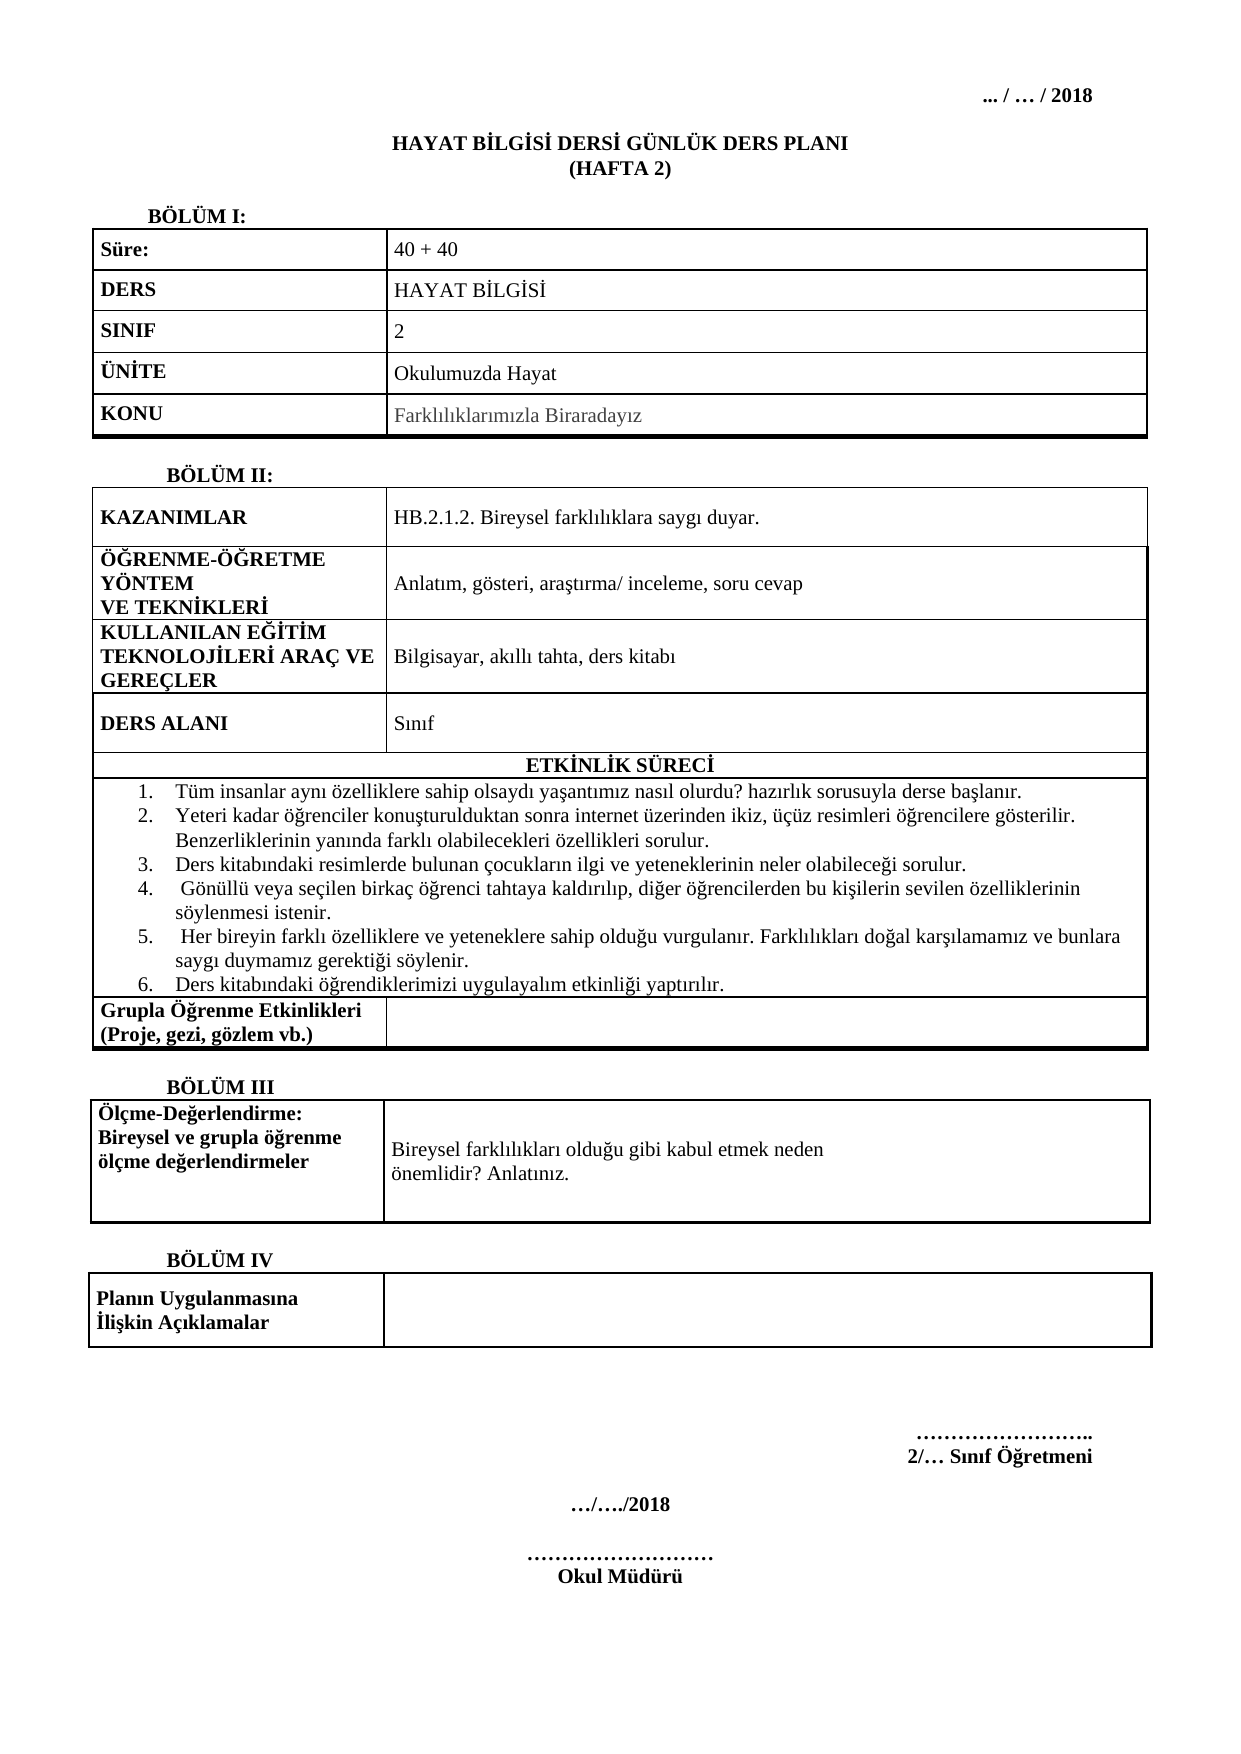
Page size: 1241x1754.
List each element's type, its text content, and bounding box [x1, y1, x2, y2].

text …/…./2018 [148, 1492, 1093, 1516]
table_cell Okulumuzda Hayat [388, 353, 1146, 393]
text …………………….. [148, 1420, 1093, 1444]
table_cell 2 [388, 311, 1146, 352]
table_header Süre: [94, 230, 386, 269]
text (HAFTA 2) [148, 155, 1093, 179]
table_header Ölçme-Değerlendirme: Bireysel ve grupla öğrenme ölçme değerlendirmeler [92, 1101, 383, 1221]
table_cell Bilgisayar, akıllı tahta, ders kitabı [387, 620, 1146, 692]
table_cell ÖĞRENME-ÖĞRETME YÖNTEM VE TEKNİKLERİ [93, 547, 386, 619]
text ……………………… [148, 1540, 1093, 1564]
table_cell Farklılıklarımızla Biraradayız [388, 395, 1146, 434]
text Okul Müdürü [148, 1564, 1093, 1588]
subtitle BÖLÜM III [148, 1075, 1093, 1099]
text 2/… Sınıf Öğretmeni [148, 1444, 1093, 1468]
table_header HB.2.1.2. Bireysel farklılıklara saygı duyar. [387, 488, 1147, 546]
table_cell DERS ALANI [94, 694, 386, 752]
subtitle BÖLÜM IV [148, 1247, 1093, 1272]
text HAYAT BİLGİSİ DERSİ GÜNLÜK DERS PLANI [148, 131, 1093, 155]
table_cell HAYAT BİLGİSİ [388, 271, 1146, 310]
text BÖLÜM II: [148, 463, 1093, 487]
table_header Bireysel farklılıkları olduğu gibi kabul etmek neden önemlidir? Anlatınız. [385, 1101, 1149, 1221]
table_cell [387, 998, 1146, 1046]
table_cell Tüm insanlar aynı özelliklere sahip olsaydı yaşantımız nasıl olurdu? hazırlık sorusuyla derse başlanır. Yeteri kadar öğrenciler konuşturulduktan sonra internet üzerinden ikiz, üçüz resimleri öğrencilere gösterilir. Benzerliklerinin yanında farklı olabilecekleri özellikleri sorulur. Ders kitabındaki resimlerde bulunan çocukların ilgi ve yeteneklerinin neler olabileceği sorulur. Gönüllü veya seçilen birkaç öğrenci tahtaya kaldırılıp, diğer öğrencilerden bu kişilerin sevilen özelliklerinin söylenmesi istenir. Her bireyin farklı özelliklere ve yeteneklere sahip olduğu vurgulanır. Farklılıkları doğal karşılamamız ve bunlara saygı duymamız gerektiği söylenir. Ders kitabındaki öğrendiklerimizi uygulayalım etkinliği yaptırılır. [94, 779, 1146, 996]
text ... / … / 2018 [148, 83, 1093, 107]
table_cell Grupla Öğrenme Etkinlikleri (Proje, gezi, gözlem vb.) [94, 998, 386, 1046]
table_cell KULLANILAN EĞİTİM TEKNOLOJİLERİ ARAÇ VE GEREÇLER [93, 620, 386, 692]
text BÖLÜM I: [148, 203, 1093, 228]
table_cell SINIF [94, 311, 386, 352]
table_cell Anlatım, gösteri, araştırma/ inceleme, soru cevap [387, 547, 1146, 619]
table_cell DERS [94, 271, 386, 310]
table_cell Sınıf [387, 694, 1146, 752]
table_cell KONU [94, 395, 386, 434]
table_header 40 + 40 [388, 230, 1146, 269]
table_header Planın Uygulanmasına İlişkin Açıklamalar [90, 1274, 383, 1346]
table_cell ETKİNLİK SÜRECİ [94, 753, 1146, 777]
table_header [385, 1274, 1150, 1346]
table_header KAZANIMLAR [93, 488, 386, 546]
table_cell ÜNİTE [94, 353, 386, 393]
